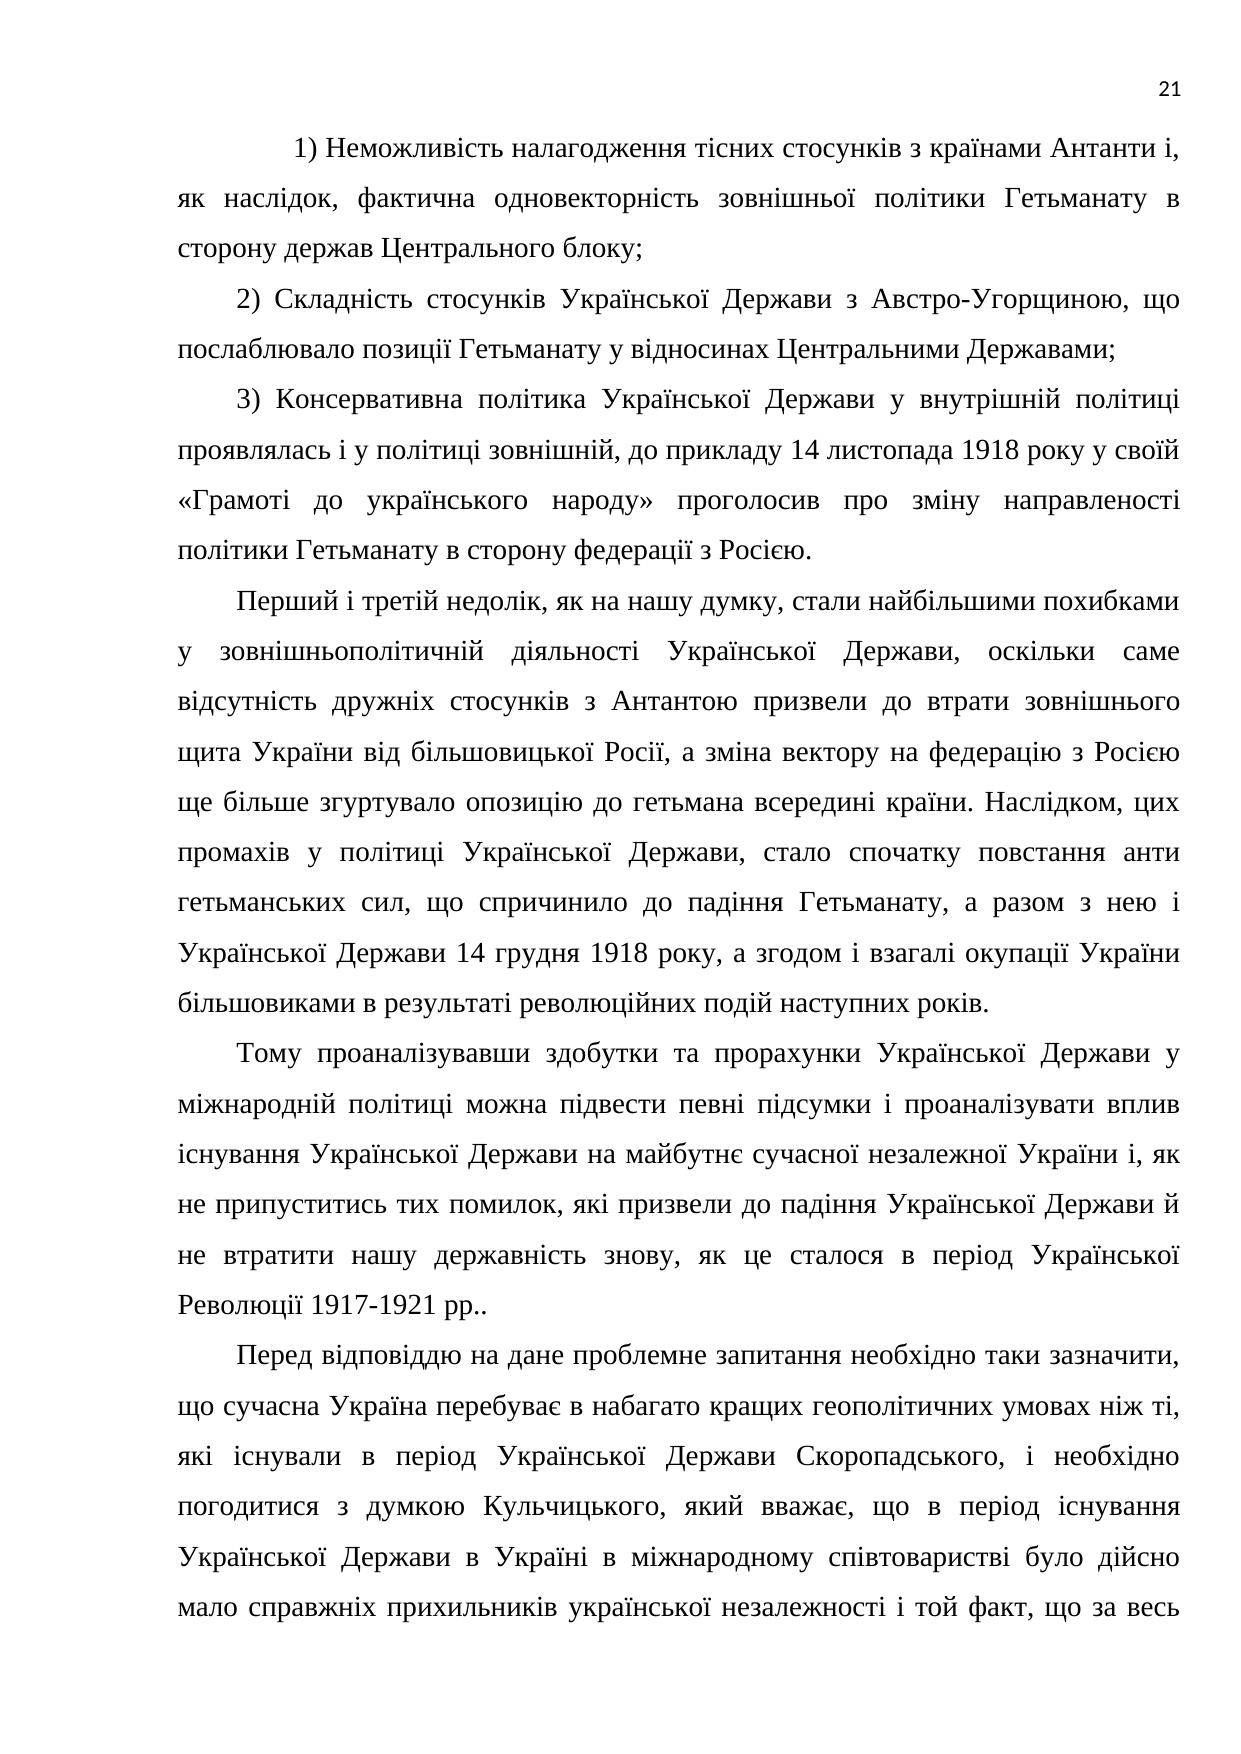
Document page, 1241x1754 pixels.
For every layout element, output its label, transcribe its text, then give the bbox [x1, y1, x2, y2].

text 3) Консервативна політика Української Держави у внутрішній політиці проявлялась і у політиці зовнішній, до прикладу 14 листопада 1918 року у своїй «Грамоті до українського народу» проголосив про зміну направленості політики Гетьманату в сторону федерації з Росією. [177, 381, 1181, 566]
text 1) Неможливість налагодження тісних стосунків з країнами Антанти і, як наслідок, фактична одновекторність зовнішньої політики Гетьманату в сторону держав Центрального блоку; [177, 130, 1181, 264]
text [177, 1337, 1181, 1622]
text Тому проаналізувавши здобутки та прорахунки Української Держави у міжнародній політиці можна підвести певні підсумки і проаналізувати вплив існування Української Держави на майбутнє сучасної незалежної України і, як не припуститись тих помилок, які призвели до падіння Української Держави й не втратити нашу державність знову, як це сталося в період Української Революції 1917-1921 рр.. [177, 1036, 1181, 1321]
text Перший і третій недолік, як на нашу думку, стали найбільшими похибками у зовнішньополітичній діяльності Української Держави, оскільки саме відсутність дружніх стосунків з Антантою призвели до втрати зовнішнього щита України від більшовицької Росії, а зміна вектору на федерацію з Росією ще більше згуртувало опозицію до гетьмана всередині країни. Наслідком, цих промахів у політиці Української Держави, стало спочатку повстання анти гетьманських сил, що спричинило до падіння Гетьманату, а разом з нею і Української Держави 14 грудня 1918 року, а згодом і взагалі окупації України більшовиками в результаті революційних подій наступних років. [177, 583, 1181, 1019]
text 2) Складність стосунків Української Держави з Австро-Угорщиною, що послаблювало позиції Гетьманату у відносинах Центральними Державами; [177, 281, 1181, 365]
